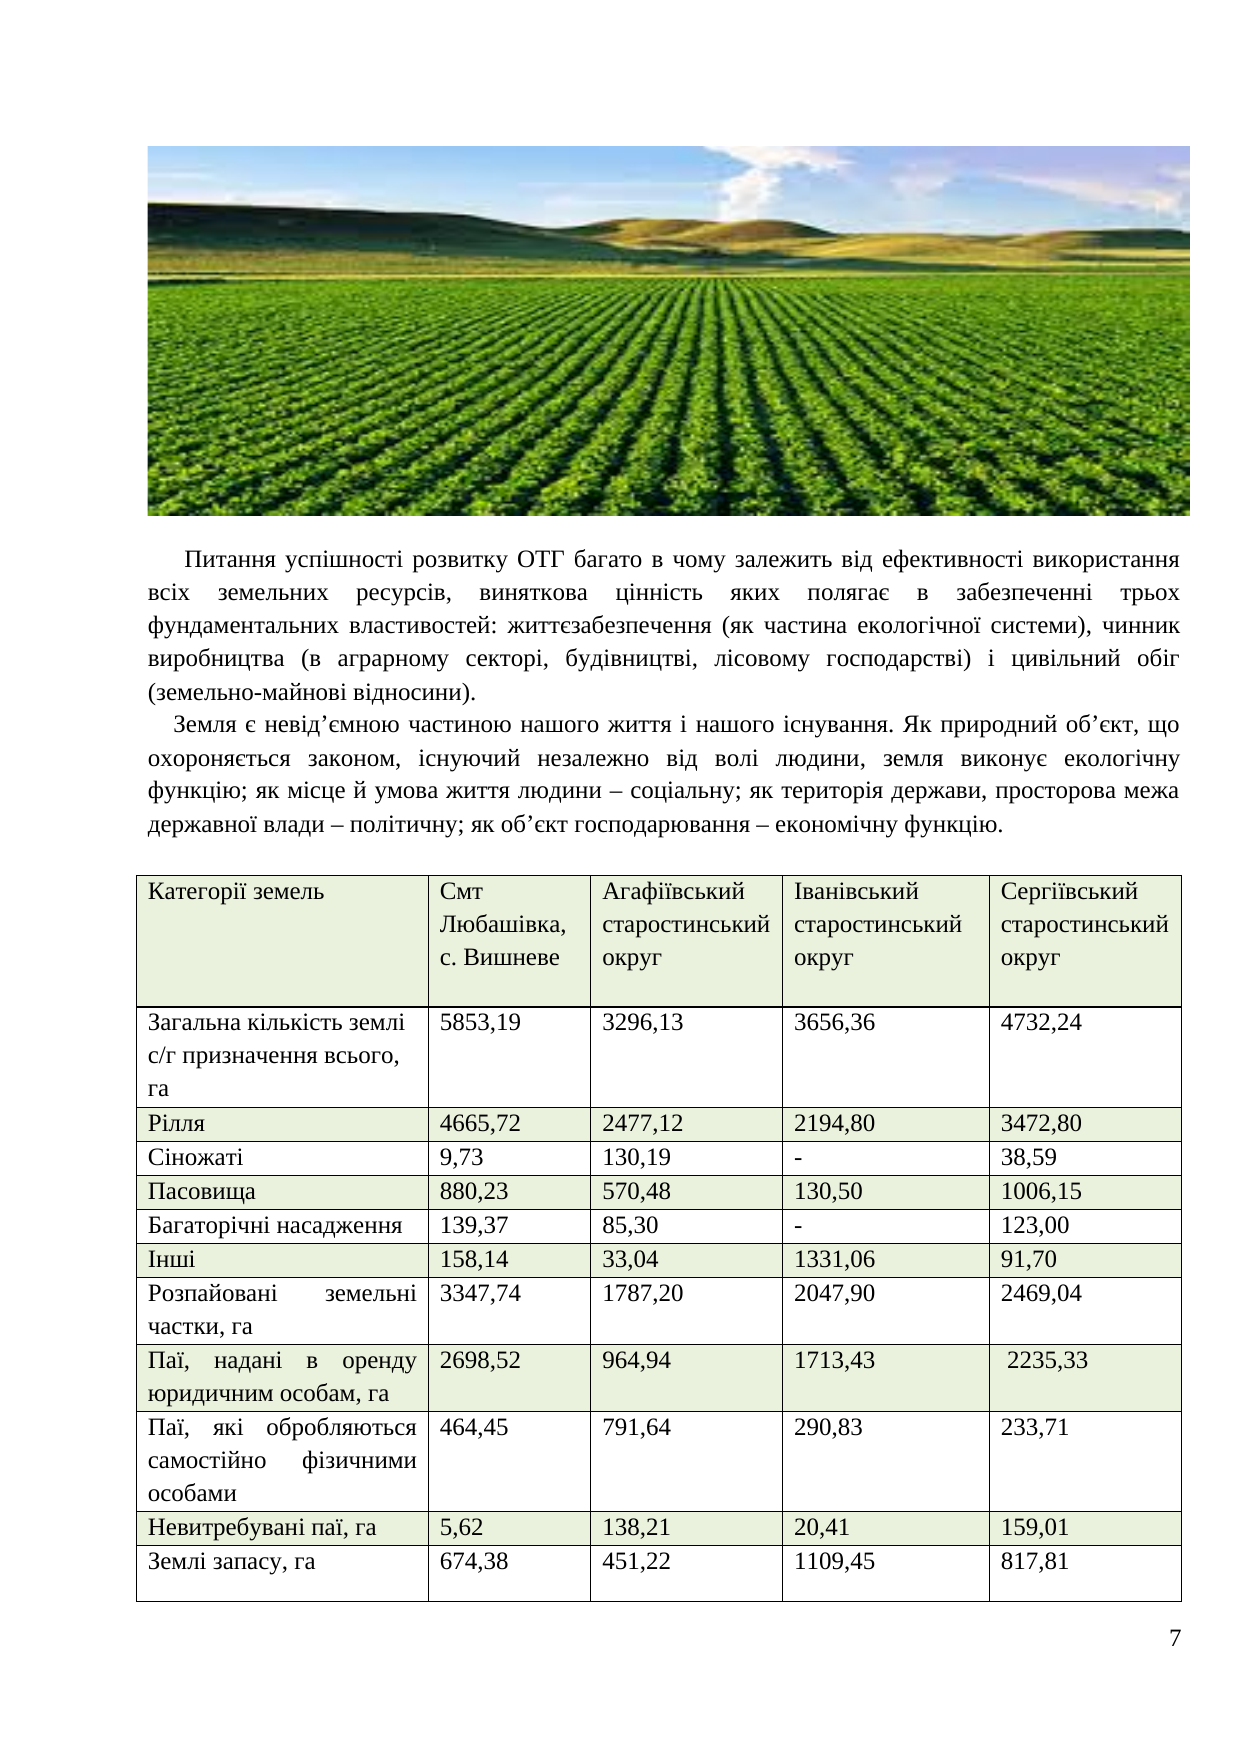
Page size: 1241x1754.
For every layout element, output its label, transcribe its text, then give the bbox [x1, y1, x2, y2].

table_cell 1787,20 [591, 1278, 782, 1344]
table_cell Розпайовані земельні частки, га [137, 1278, 428, 1344]
table_cell 139,37 [429, 1210, 590, 1243]
table_cell 3296,13 [591, 1008, 782, 1107]
table_cell Сіножаті [137, 1142, 428, 1175]
table_cell 570,48 [591, 1176, 782, 1209]
table_header Категорії земель [137, 876, 428, 1006]
table_cell 3347,74 [429, 1278, 590, 1344]
table_cell Інші [137, 1244, 428, 1277]
table_cell 290,83 [783, 1412, 989, 1511]
table_header Іванівський старостинський округ [783, 876, 989, 1006]
table_cell 2698,52 [429, 1345, 590, 1411]
table_cell 159,01 [990, 1512, 1181, 1545]
table_cell 2235,33 [990, 1345, 1181, 1411]
table_cell 33,04 [591, 1244, 782, 1277]
table_cell 451,22 [591, 1546, 782, 1601]
table_cell Рілля [137, 1108, 428, 1141]
table_cell - [783, 1142, 989, 1175]
table_cell 38,59 [990, 1142, 1181, 1175]
table_cell Невитребувані паї, га [137, 1512, 428, 1545]
table_cell 5,62 [429, 1512, 590, 1545]
table_header Смт Любашівка, с. Вишневе [429, 876, 590, 1006]
table_cell 5853,19 [429, 1008, 590, 1107]
table_cell 20,41 [783, 1512, 989, 1545]
table_cell Загальна кількість землі с/г призначення всього, га [137, 1008, 428, 1107]
table_cell 3472,80 [990, 1108, 1181, 1141]
table_cell 130,19 [591, 1142, 782, 1175]
table_cell 91,70 [990, 1244, 1181, 1277]
table_cell Землі запасу, га [137, 1546, 428, 1601]
table_cell 2469,04 [990, 1278, 1181, 1344]
table_cell 1331,06 [783, 1244, 989, 1277]
table_cell 964,94 [591, 1345, 782, 1411]
table_cell 791,64 [591, 1412, 782, 1511]
table_cell Паї, надані в оренду юридичним особам, га [137, 1345, 428, 1411]
table_cell 233,71 [990, 1412, 1181, 1511]
table_cell 674,38 [429, 1546, 590, 1601]
table_header Агафіївський старостинський округ [591, 876, 782, 1006]
text Земля є невід’ємною частиною нашого життя і нашого існування. Як природний об’єкт, що охороняється законом, існуючий незалежно від волі людини, земля виконує екологічну функцію; як місце й умова життя людини – соціальну; як територія держави, просторова межа державної влади – політичну; як об’єкт господарювання – економічну функцію. [148, 709, 1181, 837]
table_cell 1109,45 [783, 1546, 989, 1601]
table_cell Паї, які обробляються самостійно фізичними особами [137, 1412, 428, 1511]
text Питання успішності розвитку ОТГ багато в чому залежить від ефективності використання всіх земельних ресурсів, виняткова цінність яких полягає в забезпеченні трьох фундаментальних властивостей: життєзабезпечення (як частина екологічної системи), чинник виробництва (в аграрному секторі, будівництві, лісовому господарстві) і цивільний обіг (земельно-майнові відносини). [148, 544, 1181, 705]
table_cell 9,73 [429, 1142, 590, 1175]
table_cell - [783, 1210, 989, 1243]
table_cell 130,50 [783, 1176, 989, 1209]
table_cell 138,21 [591, 1512, 782, 1545]
table_cell 4665,72 [429, 1108, 590, 1141]
table_cell 817,81 [990, 1546, 1181, 1601]
table_cell 2477,12 [591, 1108, 782, 1141]
table_cell Багаторічні насадження [137, 1210, 428, 1243]
table_cell 464,45 [429, 1412, 590, 1511]
table_cell 2047,90 [783, 1278, 989, 1344]
table_cell 3656,36 [783, 1008, 989, 1107]
picture [147, 146, 1190, 516]
table_cell 85,30 [591, 1210, 782, 1243]
table_cell 880,23 [429, 1176, 590, 1209]
table_cell Пасовища [137, 1176, 428, 1209]
table_header Сергіївський старостинський округ [990, 876, 1181, 1006]
table_cell 4732,24 [990, 1008, 1181, 1107]
table_cell 2194,80 [783, 1108, 989, 1141]
table_cell 1006,15 [990, 1176, 1181, 1209]
table_cell 1713,43 [783, 1345, 989, 1411]
table_cell 158,14 [429, 1244, 590, 1277]
table_cell 123,00 [990, 1210, 1181, 1243]
